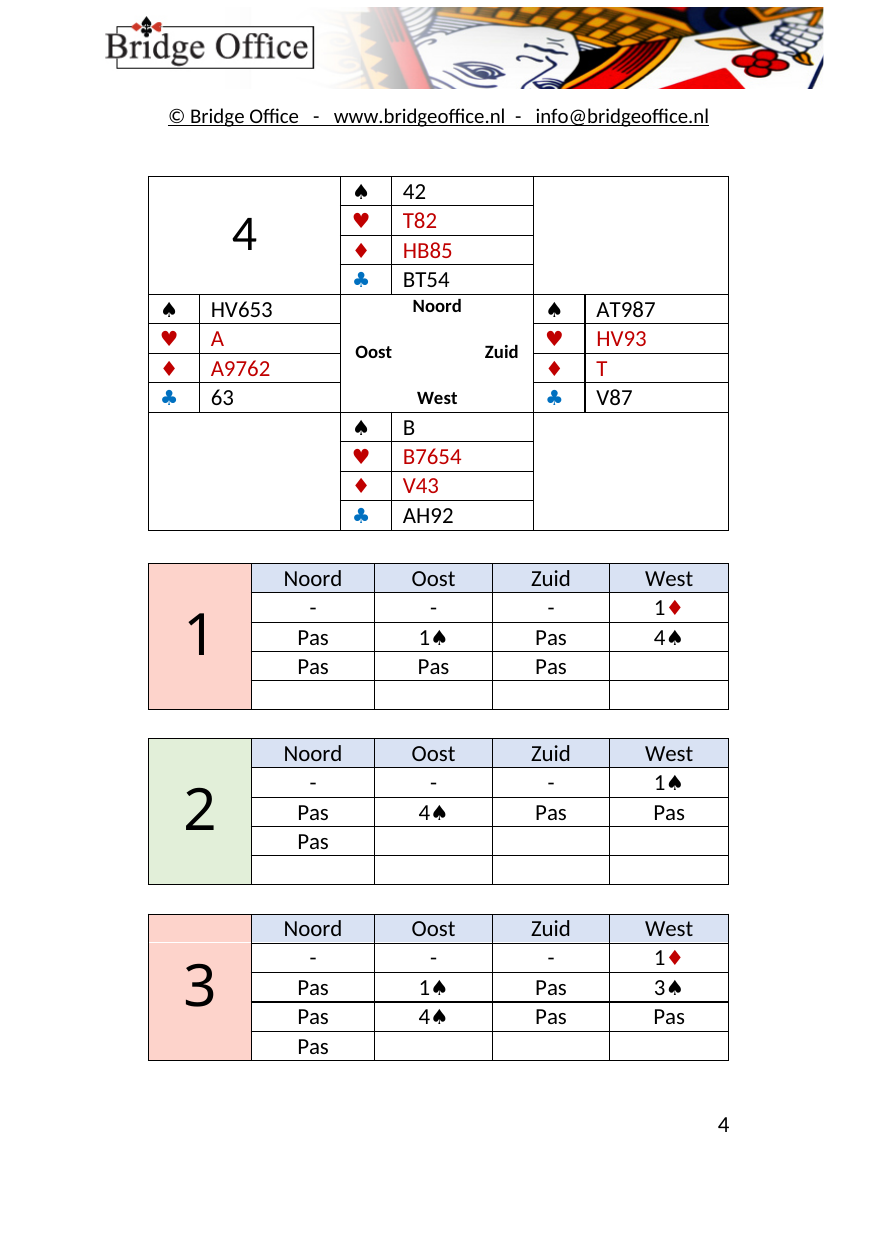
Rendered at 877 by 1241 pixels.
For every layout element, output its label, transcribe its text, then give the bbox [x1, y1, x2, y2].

table_cell BT54 [392, 265, 533, 294]
table_cell Pas [493, 798, 609, 826]
table_cell [341, 206, 391, 235]
table_cell 63 [200, 383, 340, 412]
table_cell [149, 680, 251, 709]
table_cell 3 [149, 943, 251, 1031]
table_header [149, 564, 251, 592]
table_cell [610, 827, 728, 855]
table_cell [252, 856, 374, 884]
table_cell - [493, 593, 609, 622]
table_cell [534, 413, 728, 529]
table_header Oost [375, 739, 492, 767]
table_cell [493, 827, 609, 855]
table_cell - [375, 593, 492, 622]
table_cell Pas [252, 798, 374, 826]
table_cell [341, 472, 391, 500]
table_cell [149, 855, 251, 884]
table_cell 4♠ [375, 798, 492, 826]
table_cell HB85 [392, 236, 533, 264]
table_cell Pas [252, 1032, 374, 1060]
table_cell B7654 [392, 442, 533, 471]
table_cell [610, 652, 728, 680]
table_cell Pas [610, 798, 728, 826]
table_header Noord [252, 739, 374, 767]
table_header 4 [149, 177, 340, 294]
table_cell A9762 [200, 354, 340, 382]
table_cell [149, 354, 199, 382]
table_cell [375, 856, 492, 884]
table_header West [610, 915, 728, 942]
table_cell - [493, 768, 609, 797]
table_cell Pas [252, 973, 374, 1001]
table_cell [341, 413, 391, 441]
table_cell Pas [493, 623, 609, 651]
table_cell [534, 324, 584, 353]
table_cell [534, 383, 584, 412]
picture [78, 7, 824, 89]
table_cell [341, 236, 391, 264]
table_cell [610, 1032, 728, 1060]
table_cell Pas [493, 973, 609, 1001]
table_cell [493, 856, 609, 884]
table_header Oost [375, 564, 492, 592]
table_header [149, 915, 251, 942]
table_header Zuid [493, 564, 609, 592]
table_cell HV93 [586, 324, 728, 353]
table_cell Pas [252, 652, 374, 680]
table_cell 2 [149, 767, 251, 855]
table_cell 1♠ [375, 973, 492, 1001]
table_header [341, 177, 391, 205]
table_cell [341, 265, 391, 294]
table_cell [149, 324, 199, 353]
table_cell 4♠ [375, 1003, 492, 1031]
table_cell Pas [610, 1003, 728, 1031]
table_cell A [200, 324, 340, 353]
table_header West [610, 739, 728, 767]
table_cell T [586, 354, 728, 382]
table_cell Pas [252, 623, 374, 651]
table_cell [149, 1031, 251, 1060]
table_header Oost [375, 915, 492, 942]
table_cell [493, 681, 609, 709]
table_cell 1♦ [610, 944, 728, 972]
table_cell AH92 [392, 501, 533, 529]
table_cell V87 [586, 383, 728, 412]
table_cell [610, 681, 728, 709]
table_cell [252, 681, 374, 709]
table_cell 4♠ [610, 623, 728, 651]
table_header Zuid [493, 739, 609, 767]
table_cell Pas [493, 652, 609, 680]
table_cell 1 [149, 592, 251, 680]
table_cell T82 [392, 206, 533, 235]
table_cell 1♦ [610, 593, 728, 622]
table_cell Pas [252, 1003, 374, 1031]
table_cell - [252, 593, 374, 622]
table_cell Noord Oost Zuid West [341, 295, 533, 412]
table_header 42 [392, 177, 533, 205]
table_cell B [392, 413, 533, 441]
table_header [534, 177, 728, 294]
table_cell [493, 1032, 609, 1060]
table_header West [610, 564, 728, 592]
table_cell Pas [493, 1003, 609, 1031]
table_cell - [252, 944, 374, 972]
table_header Zuid [493, 915, 609, 942]
table_cell - [375, 944, 492, 972]
table_cell [375, 827, 492, 855]
table_header [149, 739, 251, 767]
table_cell AT987 [586, 295, 728, 323]
table_cell - [252, 768, 374, 797]
table_cell [534, 354, 584, 382]
table_cell V43 [392, 472, 533, 500]
table_cell 1♠ [375, 623, 492, 651]
table_cell [149, 383, 199, 412]
table_header Noord [252, 915, 374, 942]
table_cell [149, 413, 340, 529]
table_cell [375, 681, 492, 709]
table_cell [341, 501, 391, 529]
table_cell - [375, 768, 492, 797]
table_cell [534, 295, 584, 323]
table_cell Pas [375, 652, 492, 680]
table_cell [375, 1032, 492, 1060]
table_cell 3♠ [610, 973, 728, 1001]
table_cell [610, 856, 728, 884]
table_cell 1♠ [610, 768, 728, 797]
table_cell Pas [252, 827, 374, 855]
table_cell HV653 [200, 295, 340, 323]
table_cell [341, 442, 391, 471]
table_cell - [493, 944, 609, 972]
table_cell [149, 295, 199, 323]
table_header Noord [252, 564, 374, 592]
